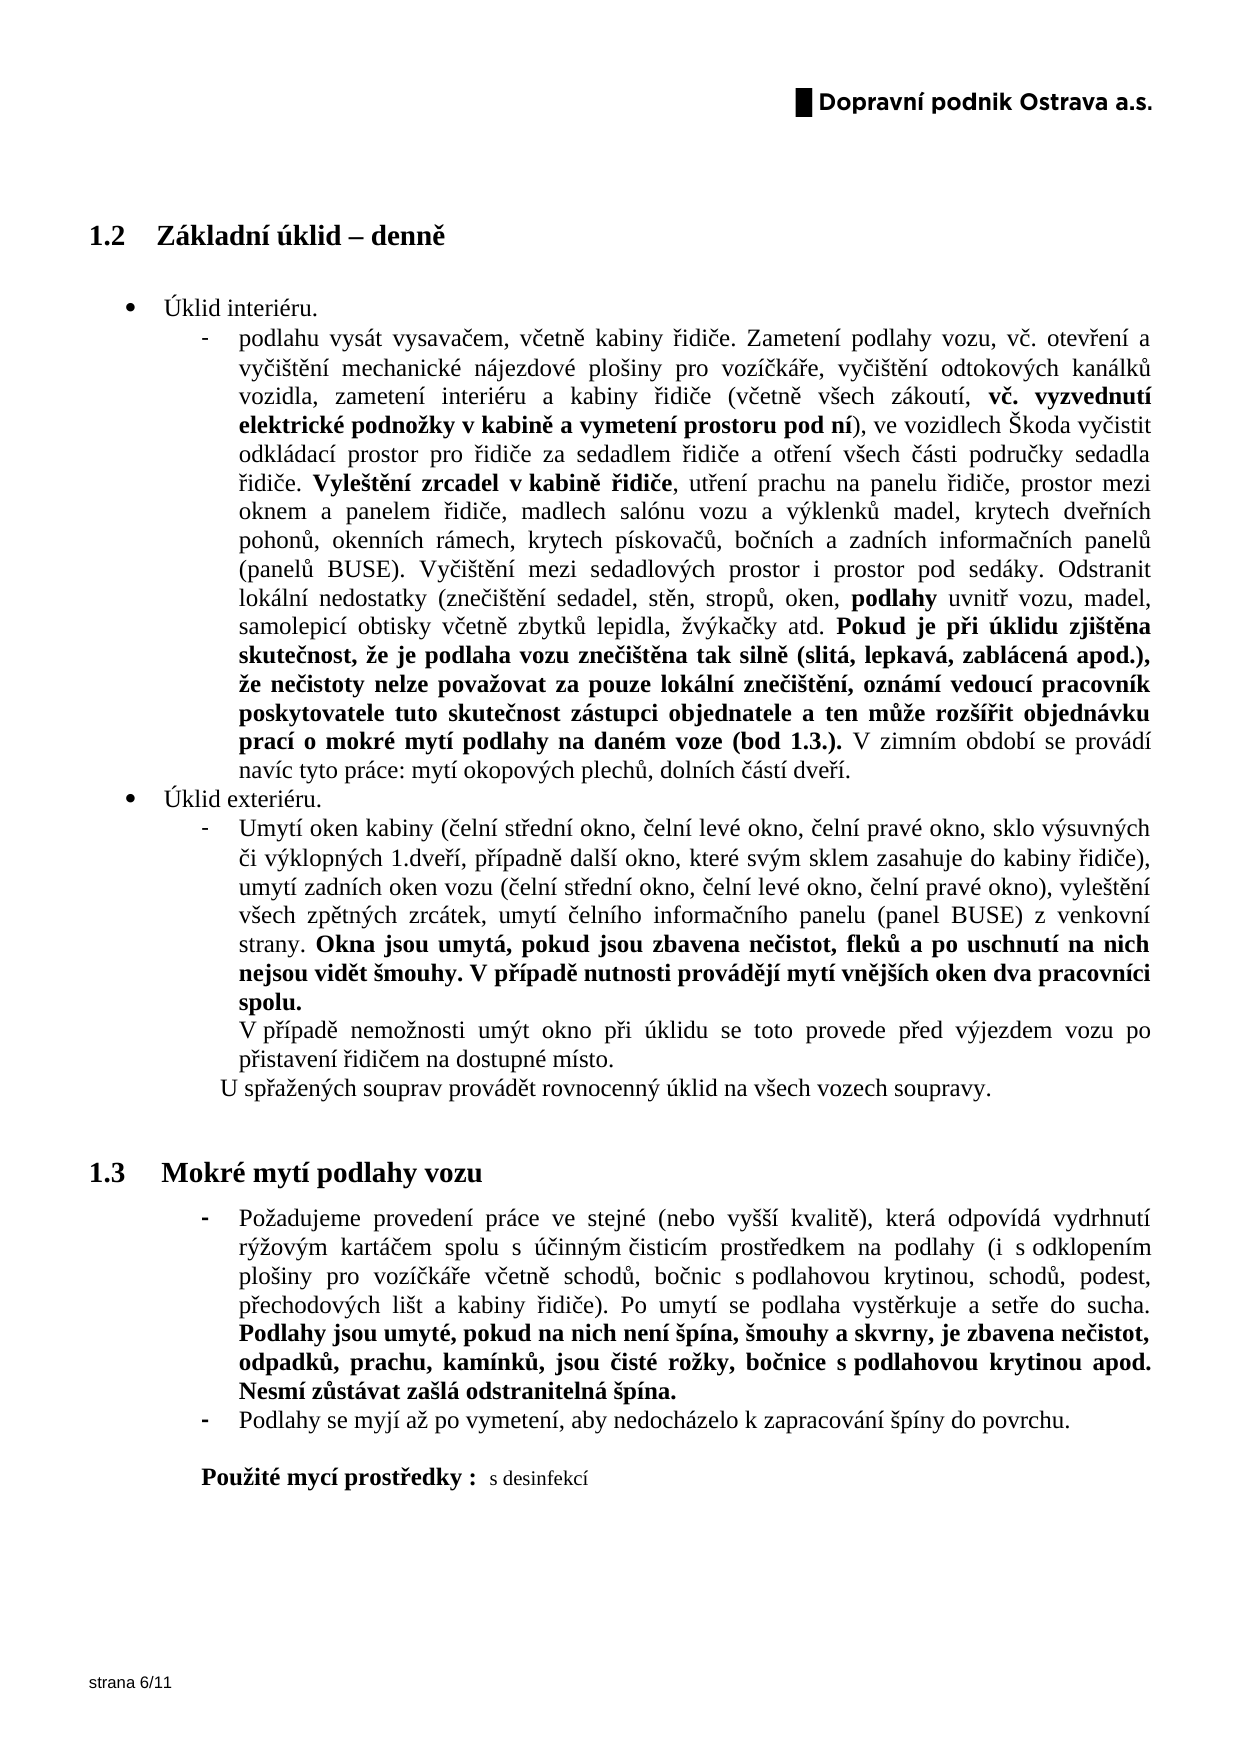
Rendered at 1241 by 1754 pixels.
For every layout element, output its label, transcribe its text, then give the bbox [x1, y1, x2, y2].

list Umytí oken kabiny (čelní střední okno, čelní levé okno, čelní pravé okno, sklo výsuvných či výklopných 1.dveří, případně další okno, které svým sklem zasahuje do kabiny řidiče), umytí zadních oken vozu (čelní střední okno, čelní levé okno, čelní pravé okno), vyleštění všech zpětných zrcátek, umytí čelního informačního panelu (panel BUSE) z venkovní strany. Okna jsou umytá, pokud jsou zbavena nečistot, fleků a po uschnutí na nich nejsou vidět šmouhy. V případě nutnosti provádějí mytí vnějších oken dva pracovníci spolu. [201, 813, 1152, 1016]
subtitle Základní úklid – denně [89, 218, 1152, 252]
list Podlahy se myjí až po vymetení, aby nedocházelo k zapracování špíny do povrchu. [201, 1405, 1152, 1435]
list Úklid interiéru. [126, 293, 1152, 322]
picture [795, 88, 1152, 117]
list podlahu vysát vysavačem, včetně kabiny řidiče. Zametení podlahy vozu, vč. otevření a vyčištění mechanické nájezdové plošiny pro vozíčkáře, vyčištění odtokových kanálků vozidla, zametení interiéru a kabiny řidiče (včetně všech zákoutí, vč. vyzvednutí elektrické podnožky v kabině a vymetení prostoru pod ní), ve vozidlech Škoda vyčistit odkládací prostor pro řidiče za sedadlem řidiče a otření všech části područky sedadla řidiče. Vyleštění zrcadel v kabině řidiče, utření prachu na panelu řidiče, prostor mezi oknem a panelem řidiče, madlech salónu vozu a výklenků madel, krytech dveřních pohonů, okenních rámech, krytech pískovačů, bočních a zadních informačních panelů (panelů BUSE). Vyčištění mezi sedadlových prostor i prostor pod sedáky. Odstranit lokální nedostatky (znečištění sedadel, stěn, stropů, oken, podlahy uvnitř vozu, madel, samolepicí obtisky včetně zbytků lepidla, žvýkačky atd. Pokud je při úklidu zjištěna skutečnost, že je podlaha vozu znečištěna tak silně (slitá, lepkavá, zablácená apod.), že nečistoty nelze považovat za pouze lokální znečištění, oznámí vedoucí pracovník poskytovatele tuto skutečnost zástupci objednatele a ten může rozšířit objednávku prací o mokré mytí podlahy na daném voze (bod 1.3.). V zimním období se provádí navíc tyto práce: mytí okopových plechů, dolních částí dveří. [201, 322, 1152, 784]
text U spřažených souprav provádět rovnocenný úklid na všech vozech soupravy. [126, 1073, 1152, 1102]
list Požadujeme provedení práce ve stejné (nebo vyšší kvalitě), která odpovídá vydrhnutí rýžovým kartáčem spolu s účinným čisticím prostředkem na podlahy (i s odklopením plošiny pro vozíčkáře včetně schodů, bočnic s podlahovou krytinou, schodů, podest, přechodových lišt a kabiny řidiče). Po umytí se podlaha vystěrkuje a setře do sucha. Podlahy jsou umyté, pokud na nich není špína, šmouhy a skvrny, je zbavena nečistot, odpadků, prachu, kamínků, jsou čisté rožky, bočnice s podlahovou krytinou apod. Nesmí zůstávat zašlá odstranitelná špína. [201, 1202, 1152, 1405]
list V případě nemožnosti umýt okno při úklidu se toto provede před výjezdem vozu po přistavení řidičem na dostupné místo. [239, 1016, 1152, 1073]
text Použité mycí prostředky : s desinfekcí [164, 1462, 1152, 1490]
subtitle Mokré mytí podlahy vozu [89, 1156, 1152, 1189]
list Úklid exteriéru. [126, 784, 1152, 813]
